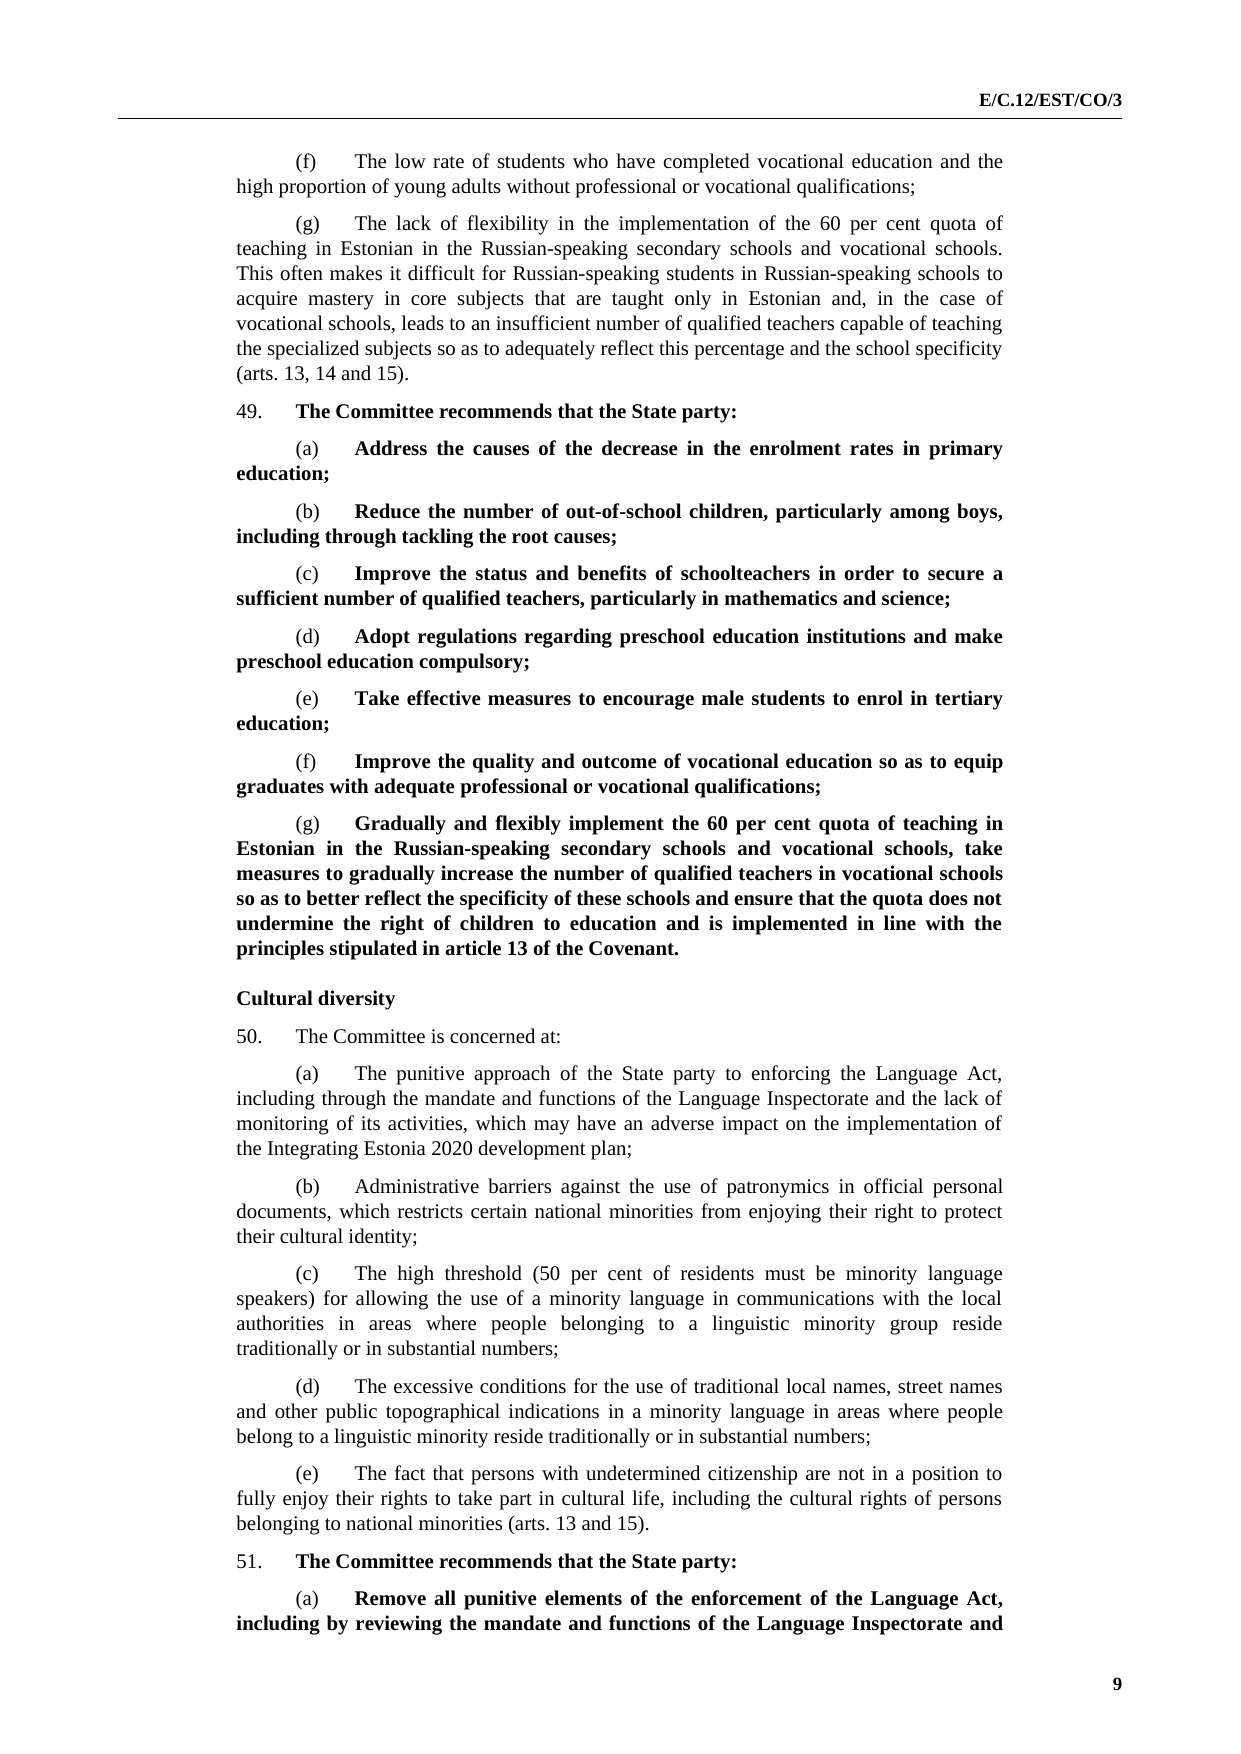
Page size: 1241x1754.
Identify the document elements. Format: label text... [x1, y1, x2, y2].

text Cultural diversity [118, 985, 1004, 1010]
text (g) The lack of flexibility in the implementation of the 60 per cent quota of teaching in Estonian in the Russian-speaking secondary schools and vocational schools. This often makes it difficult for Russian-speaking students in Russian-speaking schools to acquire mastery in core subjects that are taught only in Estonian and, in the case of vocational schools, leads to an insufficient number of qualified teachers capable of teaching the specialized subjects so as to adequately reflect this percentage and the school specificity (arts. 13, 14 and 15). [236, 210, 1004, 385]
text 49. The Committee recommends that the State party: [236, 398, 1004, 423]
text (b) Administrative barriers against the use of patronymics in official personal documents, which restricts certain national minorities from enjoying their right to protect their cultural identity; [236, 1173, 1004, 1248]
text (d) The excessive conditions for the use of traditional local names, street names and other public topographical indications in a minority language in areas where people belong to a linguistic minority reside traditionally or in substantial numbers; [236, 1373, 1004, 1448]
text 51. The Committee recommends that the State party: [236, 1548, 1004, 1573]
text (f) The low rate of students who have completed vocational education and the high proportion of young adults without professional or vocational qualifications; [236, 148, 1004, 198]
text (c) Improve the status and benefits of schoolteachers in order to secure a sufficient number of qualified teachers, particularly in mathematics and science; [236, 560, 1004, 610]
text 50. The Committee is concerned at: [236, 1023, 1004, 1048]
text (a) The punitive approach of the State party to enforcing the Language Act, including through the mandate and functions of the Language Inspectorate and the lack of monitoring of its activities, which may have an adverse impact on the implementation of the Integrating Estonia 2020 development plan; [236, 1060, 1004, 1160]
text (g) Gradually and flexibly implement the 60 per cent quota of teaching in Estonian in the Russian-speaking secondary schools and vocational schools, take measures to gradually increase the number of qualified teachers in vocational schools so as to better reflect the specificity of these schools and ensure that the quota does not undermine the right of children to education and is implemented in line with the principles stipulated in article 13 of the Covenant. [236, 810, 1004, 960]
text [236, 1585, 1004, 1635]
text (d) Adopt regulations regarding preschool education institutions and make preschool education compulsory; [236, 623, 1004, 673]
text (a) Address the causes of the decrease in the enrolment rates in primary education; [236, 435, 1004, 485]
text (b) Reduce the number of out-of-school children, particularly among boys, including through tackling the root causes; [236, 498, 1004, 548]
text (e) Take effective measures to encourage male students to enrol in tertiary education; [236, 685, 1004, 735]
text (f) Improve the quality and outcome of vocational education so as to equip graduates with adequate professional or vocational qualifications; [236, 748, 1004, 798]
text (e) The fact that persons with undetermined citizenship are not in a position to fully enjoy their rights to take part in cultural life, including the cultural rights of persons belonging to national minorities (arts. 13 and 15). [236, 1460, 1004, 1535]
text (c) The high threshold (50 per cent of residents must be minority language speakers) for allowing the use of a minority language in communications with the local authorities in areas where people belonging to a linguistic minority group reside traditionally or in substantial numbers; [236, 1260, 1004, 1360]
